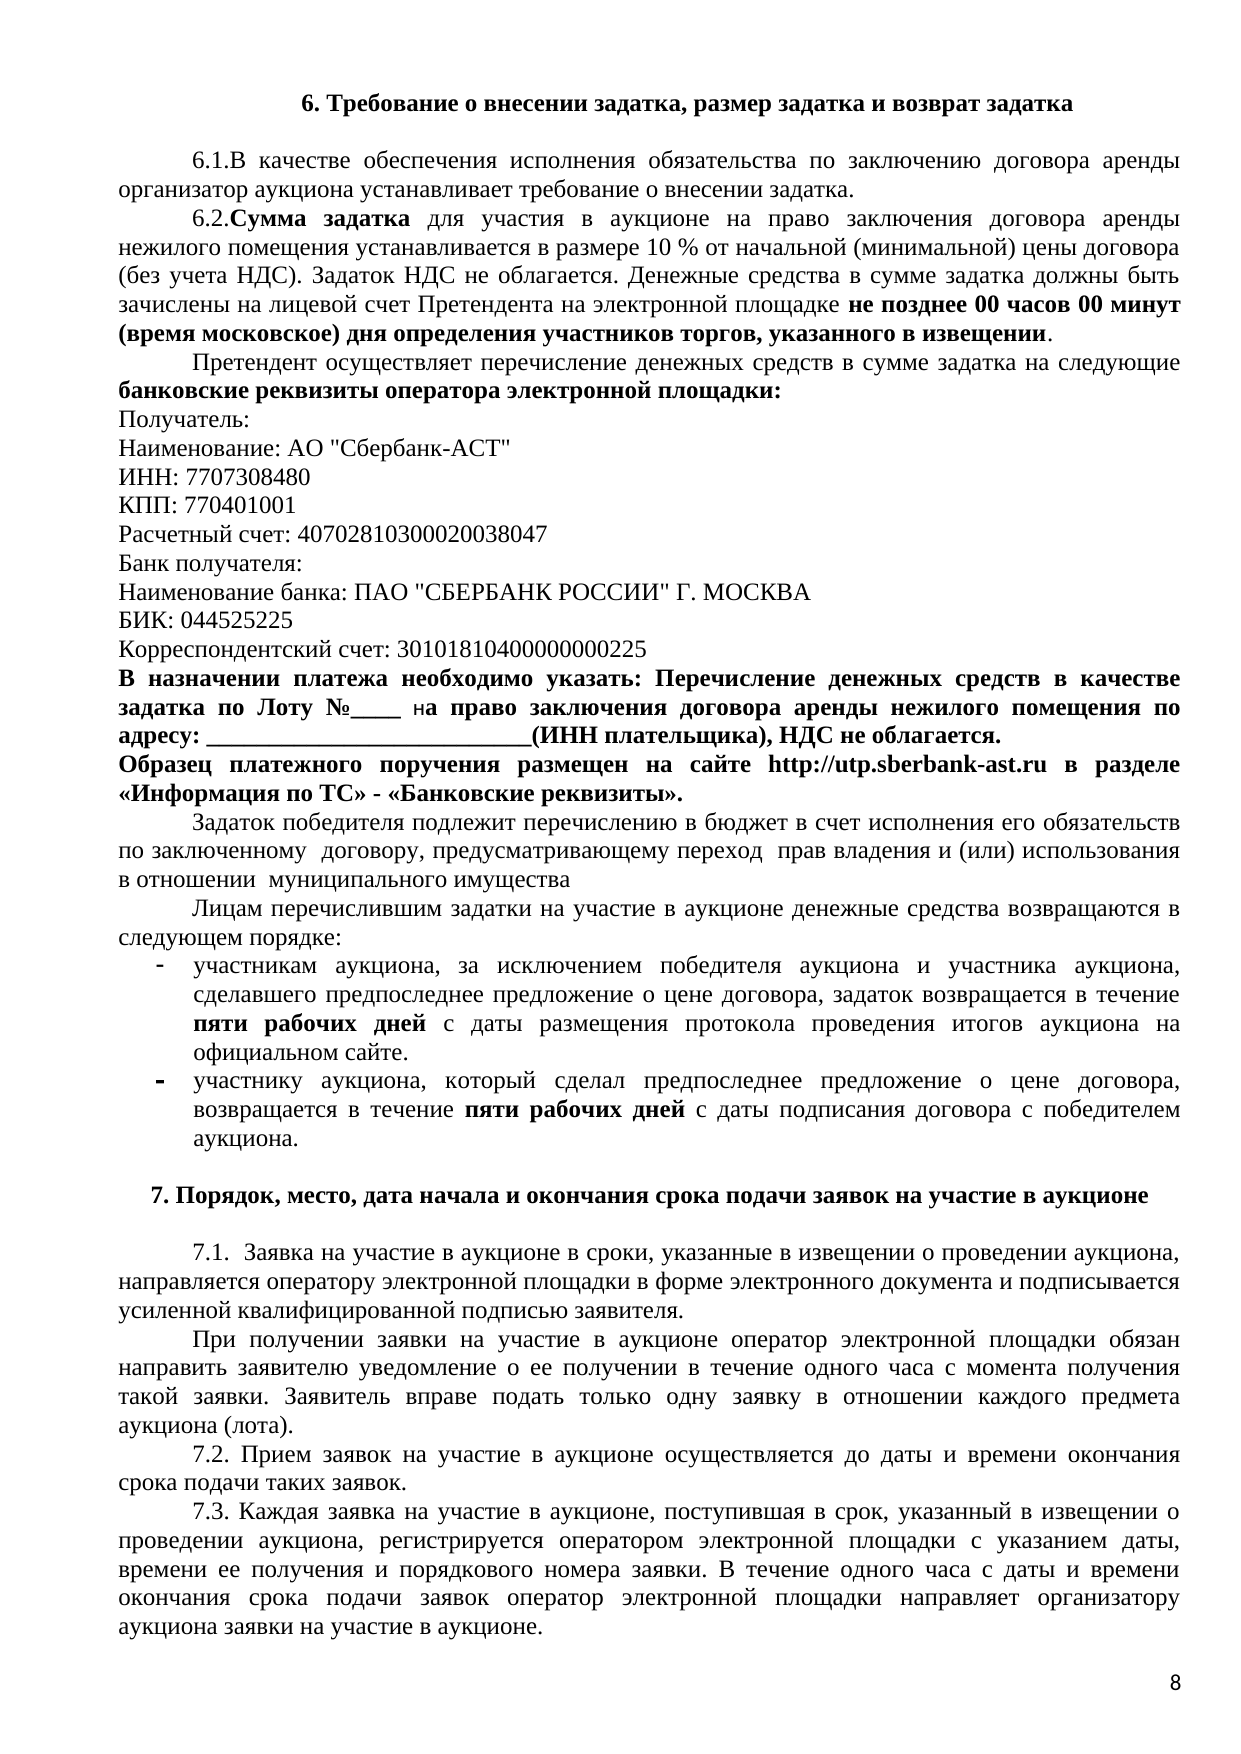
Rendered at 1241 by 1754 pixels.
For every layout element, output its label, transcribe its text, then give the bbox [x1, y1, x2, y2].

text Претендент осуществляет перечисление денежных средств в сумме задатка на следующие банковские реквизиты оператора электронной площадки: [118, 347, 1181, 404]
text 7.1. Заявка на участие в аукционе в сроки, указанные в извещении о проведении аукциона, направляется оператору электронной площадки в форме электронного документа и подписывается усиленной квалифицированной подписью заявителя. [118, 1237, 1181, 1324]
text Получатель: [118, 404, 1181, 433]
text 7.3. Каждая заявка на участие в аукционе, поступившая в срок, указанный в извещении о проведении аукциона, регистрируется оператором электронной площадки с указанием даты, времени ее получения и порядкового номера заявки. В течение одного часа с даты и времени окончания срока подачи заявок оператор электронной площадки направляет организатору аукциона заявки на участие в аукционе. [118, 1496, 1181, 1640]
text 6.2.Сумма задатка для участия в аукционе на право заключения договора аренды нежилого помещения устанавливается в размере 10 % от начальной (минимальной) цены договора (без учета НДС). Задаток НДС не облагается. Денежные средства в сумме задатка должны быть зачислены на лицевой счет Претендента на электронной площадке не позднее 00 часов 00 минут (время московское) дня определения участников торгов, указанного в извещении. [118, 203, 1181, 347]
text 7. Порядок, место, дата начала и окончания срока подачи заявок на участие в аукционе [118, 1181, 1181, 1209]
text Лицам перечислившим задатки на участие в аукционе денежные средства возвращаются в следующем порядке: [118, 893, 1181, 951]
list участникам аукциона, за исключением победителя аукциона и участника аукциона, сделавшего предпоследнее предложение о цене договора, задаток возвращается в течение пяти рабочих дней с даты размещения протокола проведения итогов аукциона на официальном сайте. [156, 951, 1181, 1066]
list участнику аукциона, который сделал предпоследнее предложение о цене договора, возвращается в течение пяти рабочих дней с даты подписания договора с победителем аукциона. [156, 1066, 1181, 1152]
text Наименование: АО "Сбербанк-АСТ" [118, 433, 1181, 462]
text КПП: 770401001 [118, 490, 1181, 519]
text В назначении платежа необходимо указать: Перечисление денежных средств в качестве задатка по Лоту №____ на право заключения договора аренды нежилого помещения по адресу: __________________________(ИНН плательщика), НДС не облагается. [118, 663, 1181, 749]
text Образец платежного поручения размещен на сайте http://utp.sberbank-ast.ru в разделе «Информация по ТС» - «Банковские реквизиты». [118, 749, 1181, 807]
text Задаток победителя подлежит перечислению в бюджет в счет исполнения его обязательств по заключенному договору, предусматривающему переход прав владения и (или) использования в отношении муниципального имущества [118, 807, 1181, 893]
text ИНН: 7707308480 [118, 462, 1181, 490]
text 7.2. Прием заявок на участие в аукционе осуществляется до даты и времени окончания срока подачи таких заявок. [118, 1439, 1181, 1496]
text Банк получателя: [118, 548, 1181, 577]
text Расчетный счет: 40702810300020038047 [118, 519, 1181, 548]
text БИК: 044525225 [118, 605, 1181, 634]
text Наименование банка: ПАО "СБЕРБАНК РОССИИ" Г. МОСКВА [118, 577, 1181, 605]
text Корреспондентский счет: 30101810400000000225 [118, 634, 1181, 663]
text При получении заявки на участие в аукционе оператор электронной площадки обязан направить заявителю уведомление о ее получении в течение одного часа с момента получения такой заявки. Заявитель вправе подать только одну заявку в отношении каждого предмета аукциона (лота). [118, 1324, 1181, 1439]
text 6. Требование о внесении задатка, размер задатка и возврат задатка [118, 88, 1181, 117]
text 6.1.В качестве обеспечения исполнения обязательства по заключению договора аренды организатор аукциона устанавливает требование о внесении задатка. [118, 145, 1181, 203]
